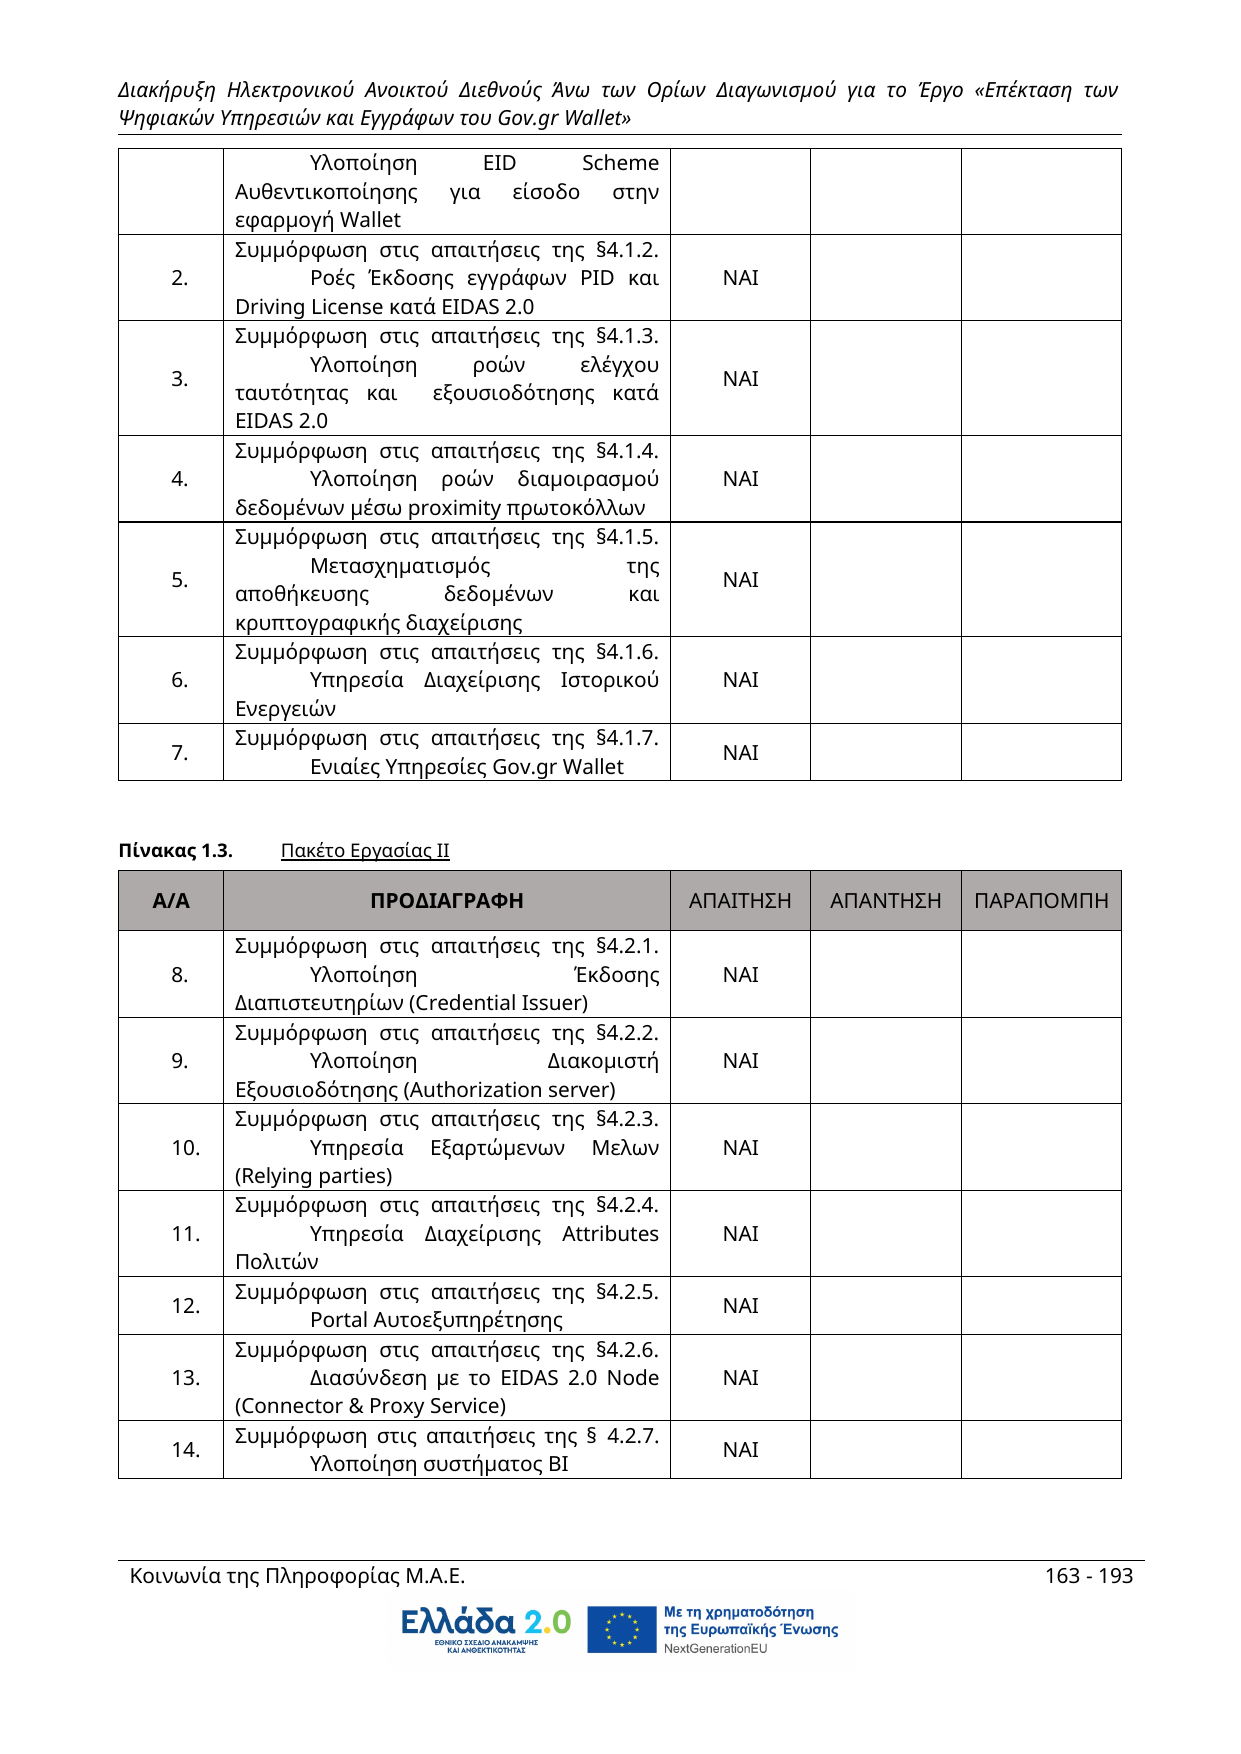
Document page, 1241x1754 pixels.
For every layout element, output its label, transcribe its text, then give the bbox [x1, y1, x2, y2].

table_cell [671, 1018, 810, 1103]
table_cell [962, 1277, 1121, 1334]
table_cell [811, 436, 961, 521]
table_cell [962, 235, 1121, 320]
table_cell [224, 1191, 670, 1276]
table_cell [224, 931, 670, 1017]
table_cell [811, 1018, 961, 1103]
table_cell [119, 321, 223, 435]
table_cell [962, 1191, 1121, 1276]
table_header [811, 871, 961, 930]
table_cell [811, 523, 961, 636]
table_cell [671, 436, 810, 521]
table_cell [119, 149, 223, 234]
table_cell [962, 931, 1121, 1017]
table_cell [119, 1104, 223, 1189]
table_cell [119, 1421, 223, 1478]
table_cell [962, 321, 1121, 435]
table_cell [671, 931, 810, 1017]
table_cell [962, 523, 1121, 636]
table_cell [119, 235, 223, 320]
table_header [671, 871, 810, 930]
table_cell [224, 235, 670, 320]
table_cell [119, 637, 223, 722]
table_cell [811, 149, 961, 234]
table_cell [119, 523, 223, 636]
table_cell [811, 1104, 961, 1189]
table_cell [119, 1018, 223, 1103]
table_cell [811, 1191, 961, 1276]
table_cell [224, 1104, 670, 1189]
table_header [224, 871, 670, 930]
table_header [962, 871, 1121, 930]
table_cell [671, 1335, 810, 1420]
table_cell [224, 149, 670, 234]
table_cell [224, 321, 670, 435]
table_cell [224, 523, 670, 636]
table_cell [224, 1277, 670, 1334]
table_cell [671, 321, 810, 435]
picture [386, 1590, 855, 1670]
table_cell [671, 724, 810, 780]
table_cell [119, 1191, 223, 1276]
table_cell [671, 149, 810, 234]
subtitle Πακέτο Εργασίας IΙ [118, 838, 1122, 863]
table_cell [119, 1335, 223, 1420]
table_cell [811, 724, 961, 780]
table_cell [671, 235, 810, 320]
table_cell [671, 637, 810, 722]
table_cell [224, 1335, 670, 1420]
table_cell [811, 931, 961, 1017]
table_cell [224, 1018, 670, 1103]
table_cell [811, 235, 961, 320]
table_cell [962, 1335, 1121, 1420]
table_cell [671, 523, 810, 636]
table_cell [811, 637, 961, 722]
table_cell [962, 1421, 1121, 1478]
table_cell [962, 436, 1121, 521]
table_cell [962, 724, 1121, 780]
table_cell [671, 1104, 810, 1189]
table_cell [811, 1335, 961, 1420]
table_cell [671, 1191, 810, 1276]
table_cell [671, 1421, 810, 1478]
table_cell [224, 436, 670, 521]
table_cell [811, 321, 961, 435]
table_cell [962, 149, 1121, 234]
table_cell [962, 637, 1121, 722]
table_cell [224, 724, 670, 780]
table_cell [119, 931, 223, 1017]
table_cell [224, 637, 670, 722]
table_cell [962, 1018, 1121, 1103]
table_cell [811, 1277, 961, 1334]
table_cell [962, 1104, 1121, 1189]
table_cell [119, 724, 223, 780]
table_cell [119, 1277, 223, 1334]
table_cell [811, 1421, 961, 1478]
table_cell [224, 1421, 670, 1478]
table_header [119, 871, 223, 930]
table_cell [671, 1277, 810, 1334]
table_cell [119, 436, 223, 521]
